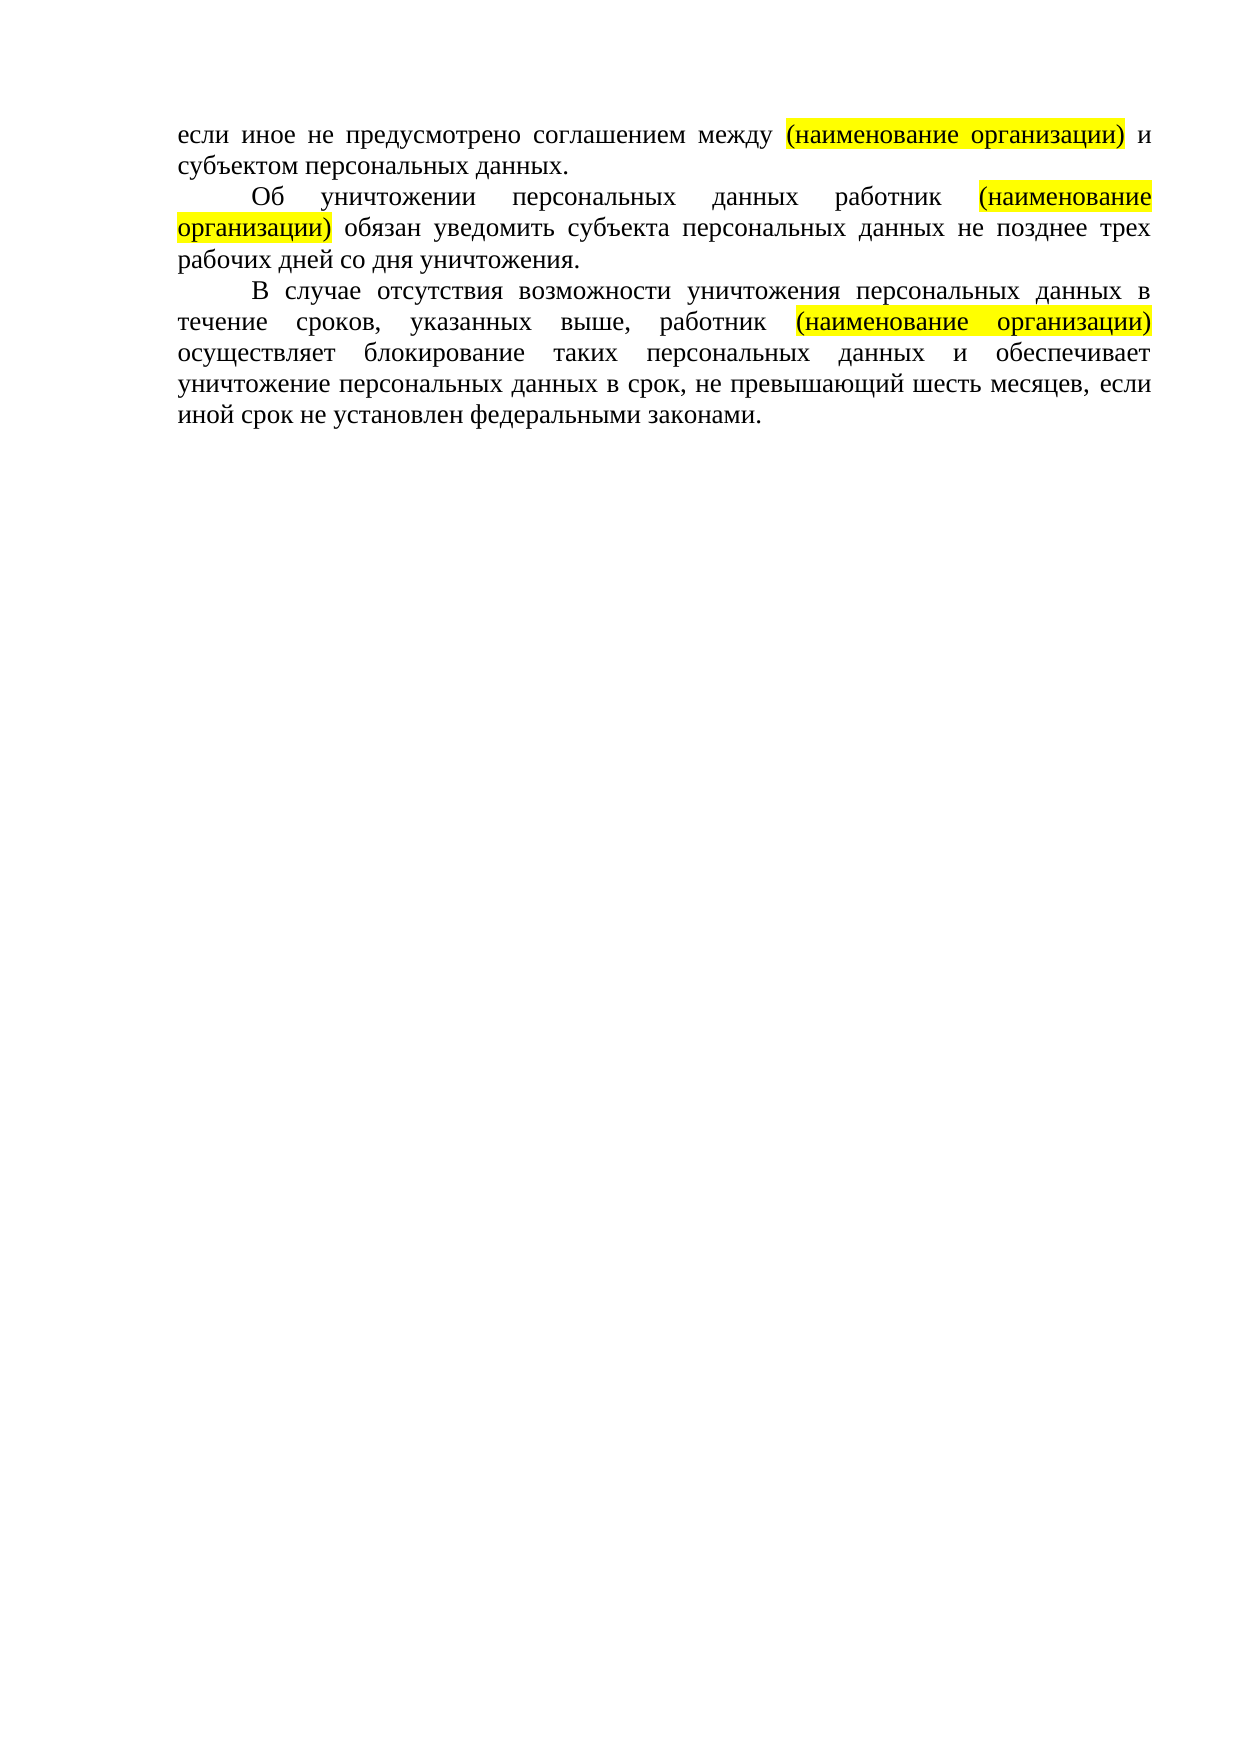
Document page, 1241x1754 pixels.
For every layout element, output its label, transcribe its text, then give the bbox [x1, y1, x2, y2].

text В случае отсутствия возможности уничтожения персональных данных в течение сроков, указанных выше, работник (наименование организации) осуществляет блокирование таких персональных данных и обеспечивает уничтожение персональных данных в срок, не превышающий шесть месяцев, если иной срок не установлен федеральными законами. [177, 274, 1152, 429]
text Об уничтожении персональных данных работник (наименование организации) обязан уведомить субъекта персональных данных не позднее трех рабочих дней со дня уничтожения. [177, 180, 1152, 274]
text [177, 118, 1152, 180]
